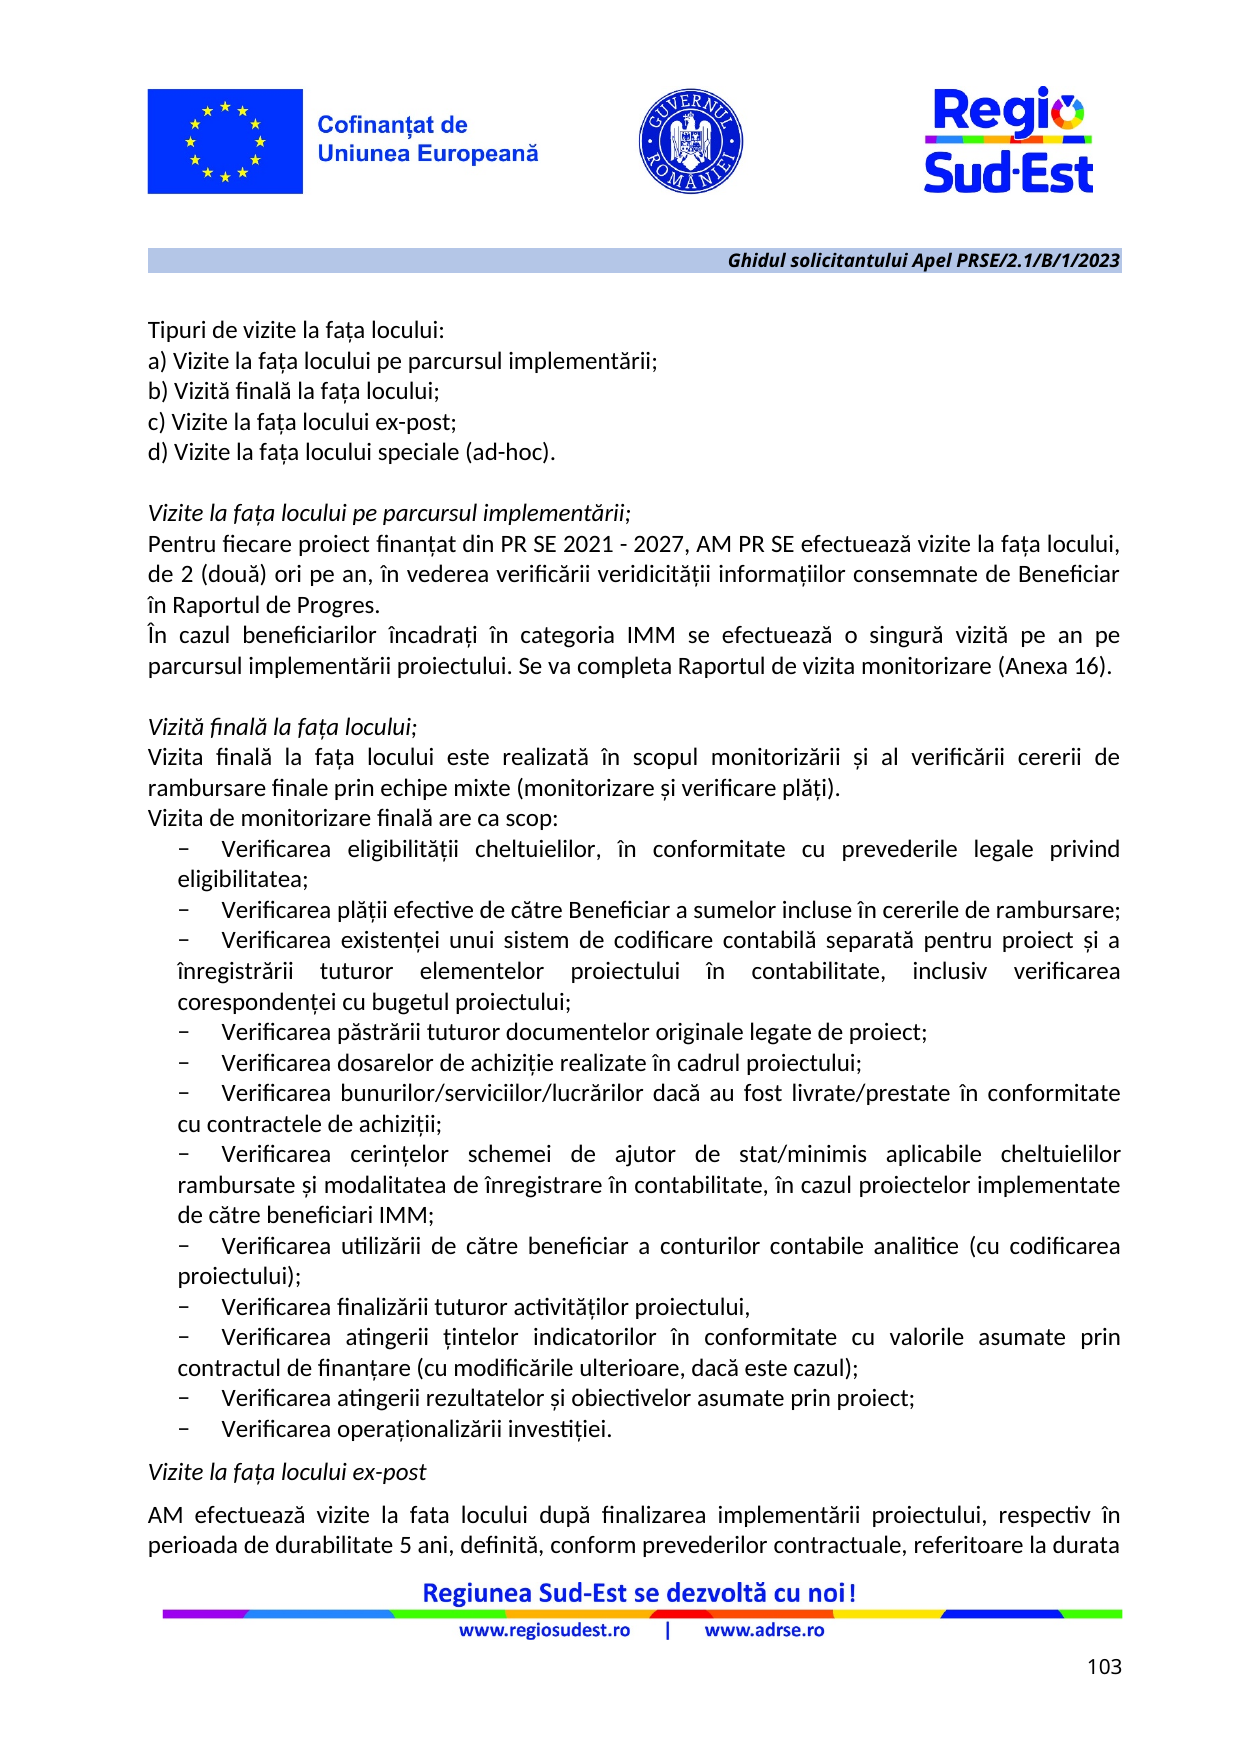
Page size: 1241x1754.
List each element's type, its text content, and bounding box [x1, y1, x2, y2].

text Tipuri de vizite la fața locului: [148, 314, 1122, 345]
text − Verificarea existenței unui sistem de codificare contabilă separată pentru proiect și a înregistrării tuturor elementelor proiectului în contabilitate, inclusiv verificarea corespondenței cu bugetul proiectului; [177, 925, 1122, 1016]
text c) Vizite la fața locului ex-post; [148, 406, 1122, 436]
text − Verificarea bunurilor/serviciilor/lucrărilor dacă au fost livrate/prestate în conformitate cu contractele de achiziții; [177, 1077, 1122, 1138]
text Pentru fiecare proiect finanțat din PR SE 2021 - 2027, AM PR SE efectuează vizite la fața locului, de 2 (două) ori pe an, în vederea verificării veridicității informațiilor consemnate de Beneficiar în Raportul de Progres. [148, 528, 1122, 619]
picture [147, 86, 1093, 195]
text Vizite la fața locului pe parcursul implementării; [148, 497, 1122, 528]
text − Verificarea atingerii rezultatelor și obiectivelor asumate prin proiect; [177, 1382, 1122, 1413]
text d) Vizite la fața locului speciale (ad-hoc). [148, 436, 1122, 467]
text − Verificarea eligibilității cheltuielilor, în conformitate cu prevederile legale privind eligibilitatea; [177, 833, 1122, 894]
text − Verificarea operaționalizării investiției. [177, 1413, 1122, 1443]
text Vizita finală la fața locului este realizată în scopul monitorizării și al verificării cererii de rambursare finale prin echipe mixte (monitorizare și verificare plăți). [148, 742, 1122, 803]
text Vizite la fața locului ex-post [148, 1456, 1122, 1487]
text − Verificarea păstrării tuturor documentelor originale legate de proiect; [177, 1016, 1122, 1047]
text a) Vizite la fața locului pe parcursul implementării; [148, 345, 1122, 375]
text b) Vizită finală la fața locului; [148, 375, 1122, 406]
picture [162, 1582, 1123, 1640]
text Vizită finală la fața locului; [148, 711, 1122, 742]
text − Verificarea finalizării tuturor activităților proiectului, [177, 1291, 1122, 1321]
text − Verificarea utilizării de către beneficiar a conturilor contabile analitice (cu codificarea proiectului); [177, 1230, 1122, 1291]
text − Verificarea atingerii țintelor indicatorilor în conformitate cu valorile asumate prin contractul de finanțare (cu modificările ulterioare, dacă este cazul); [177, 1321, 1122, 1382]
text − Verificarea dosarelor de achiziție realizate în cadrul proiectului; [177, 1047, 1122, 1077]
text Vizita de monitorizare finală are ca scop: [148, 803, 1122, 833]
text − Verificarea cerințelor schemei de ajutor de stat/minimis aplicabile cheltuielilor rambursate și modalitatea de înregistrare în contabilitate, în cazul proiectelor implementate de către beneficiari IMM; [177, 1138, 1122, 1230]
text În cazul beneficiarilor încadrați în categoria IMM se efectuează o singură vizită pe an pe parcursul implementării proiectului. Se va completa Raportul de vizita monitorizare (Anexa 16). [148, 619, 1122, 681]
text − Verificarea plății efective de către Beneficiar a sumelor incluse în cererile de rambursare; [177, 894, 1122, 925]
